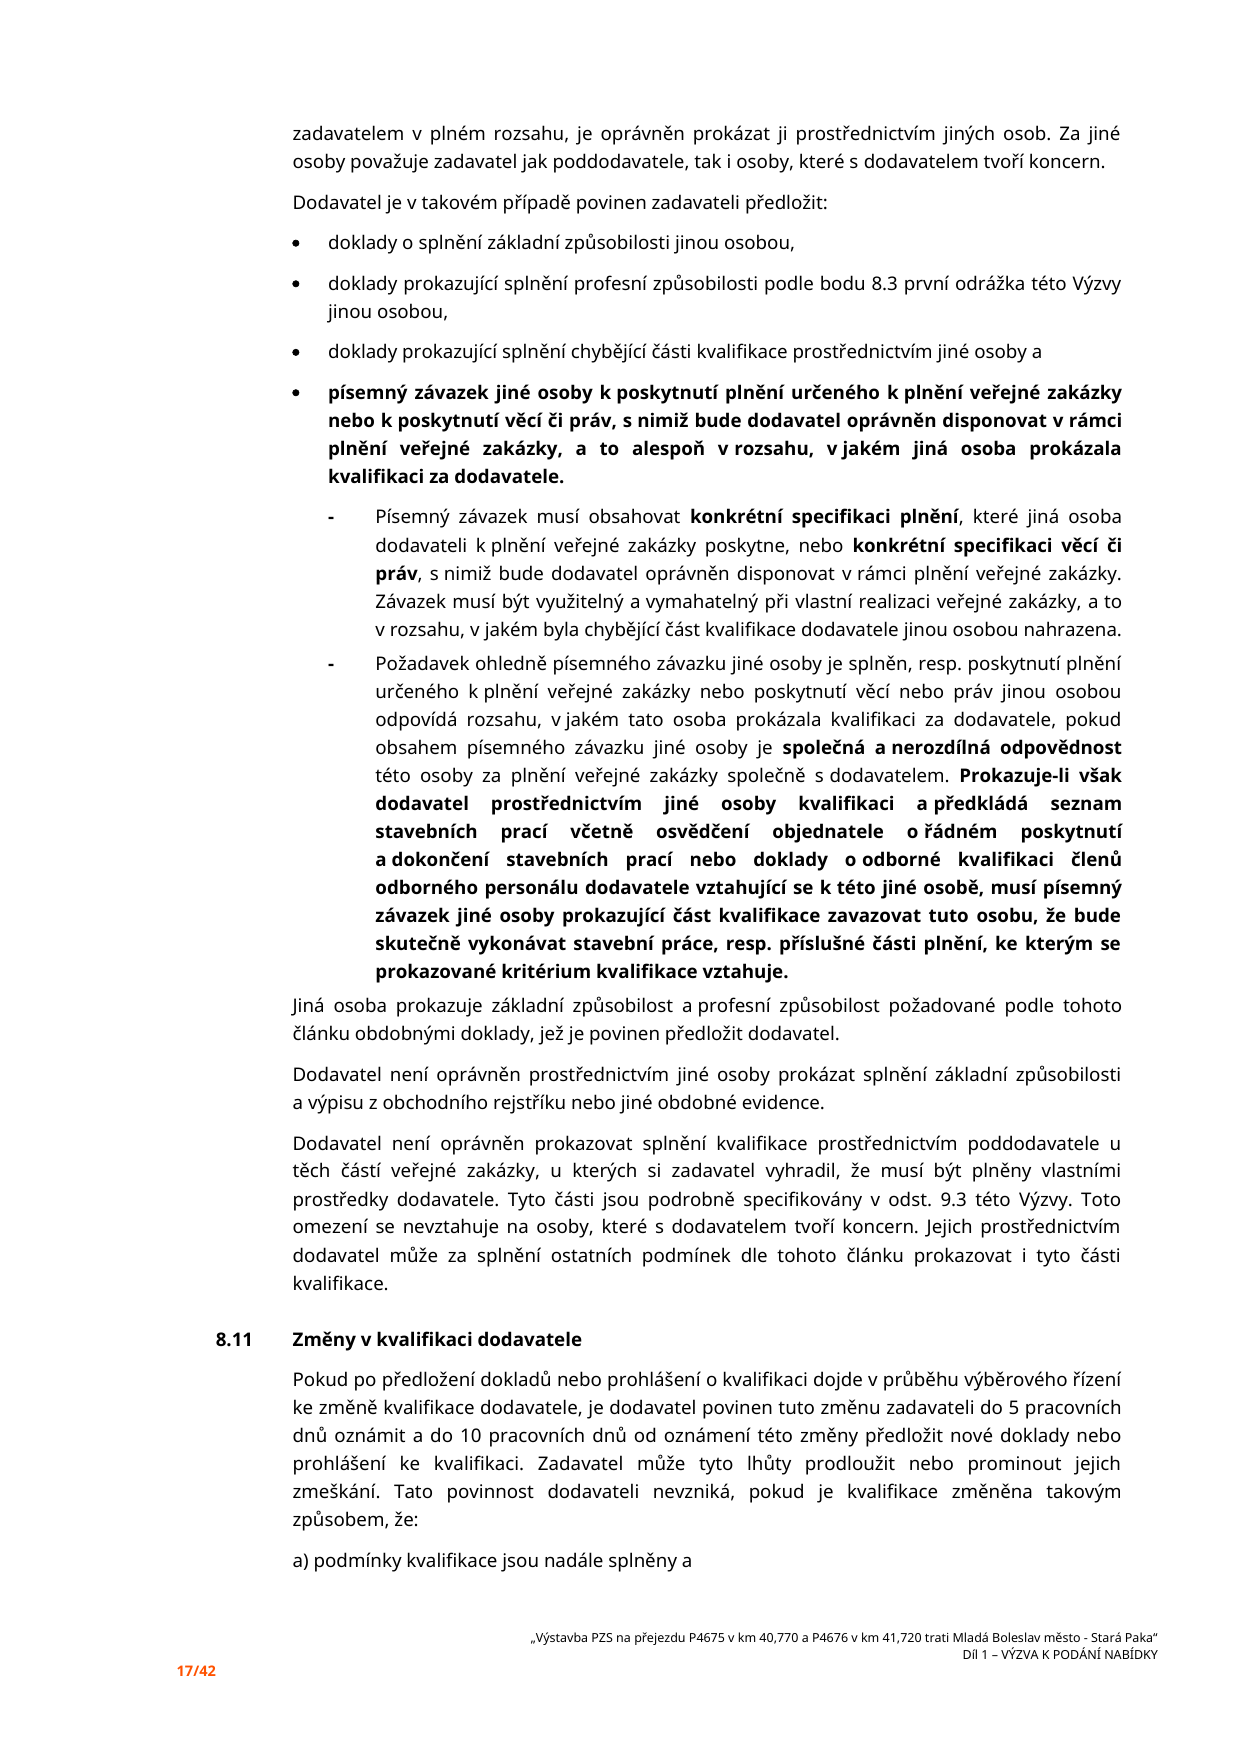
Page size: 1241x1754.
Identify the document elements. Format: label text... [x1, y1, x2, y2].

text doklady prokazující splnění chybějící části kvalifikace prostřednictvím jiné osoby a [292, 339, 1122, 364]
text Dodavatel není oprávněn prokazovat splnění kvalifikace prostřednictvím poddodavatele u těch částí veřejné zakázky, u kterých si zadavatel vyhradil, že musí být plněny vlastními prostředky dodavatele. Tyto části jsou podrobně specifikovány v odst. 9.3 této Výzvy. Toto omezení se nevztahuje na osoby, které s dodavatelem tvoří koncern. Jejich prostřednictvím dodavatel může za splnění ostatních podmínek dle tohoto článku prokazovat i tyto části kvalifikace. [292, 1130, 1122, 1295]
text písemný závazek jiné osoby k poskytnutí plnění určeného k plnění veřejné zakázky nebo k poskytnutí věcí či práv, s nimiž bude dodavatel oprávněn disponovat v rámci plnění veřejné zakázky, a to alespoň v rozsahu, v jakém jiná osoba prokázala kvalifikaci za dodavatele. [292, 379, 1122, 489]
text Pokud po předložení dokladů nebo prohlášení o kvalifikaci dojde v průběhu výběrového řízení ke změně kvalifikace dodavatele, je dodavatel povinen tuto změnu zadavateli do 5 pracovních dnů oznámit a do 10 pracovních dnů od oznámení této změny předložit nové doklady nebo prohlášení ke kvalifikaci. Zadavatel může tyto lhůty prodloužit nebo prominout jejich zmeškání. Tato povinnost dodavateli nevzniká, pokud je kvalifikace změněna takovým způsobem, že: [292, 1366, 1122, 1532]
text Jiná osoba prokazuje základní způsobilost a profesní způsobilost požadované podle tohoto článku obdobnými doklady, jež je povinen předložit dodavatel. [292, 993, 1122, 1046]
text doklady prokazující splnění profesní způsobilosti podle bodu 8.3 první odrážka této Výzvy jinou osobou, [292, 270, 1122, 324]
text Změny v kvalifikaci dodavatele [216, 1326, 1122, 1351]
text doklady o splnění základní způsobilosti jinou osobou, [292, 230, 1122, 255]
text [292, 121, 1122, 174]
text a) podmínky kvalifikace jsou nadále splněny a [292, 1547, 1122, 1573]
text Dodavatel není oprávněn prostřednictvím jiné osoby prokázat splnění základní způsobilosti a výpisu z obchodního rejstříku nebo jiné obdobné evidence. [292, 1061, 1122, 1115]
text Dodavatel je v takovém případě povinen zadavateli předložit: [292, 189, 1122, 215]
text Písemný závazek musí obsahovat konkrétní specifikaci plnění, které jiná osoba dodavateli k plnění veřejné zakázky poskytne, nebo konkrétní specifikaci věcí či práv, s nimiž bude dodavatel oprávněn disponovat v rámci plnění veřejné zakázky. Závazek musí být využitelný a vymahatelný při vlastní realizaci veřejné zakázky, a to v rozsahu, v jakém byla chybějící část kvalifikace dodavatele jinou osobou nahrazena. [328, 504, 1122, 641]
text Požadavek ohledně písemného závazku jiné osoby je splněn, resp. poskytnutí plnění určeného k plnění veřejné zakázky nebo poskytnutí věcí nebo práv jinou osobou odpovídá rozsahu, v jakém tato osoba prokázala kvalifikaci za dodavatele, pokud obsahem písemného závazku jiné osoby je společná a nerozdílná odpovědnost této osoby za plnění veřejné zakázky společně s dodavatelem. Prokazuje-li však dodavatel prostřednictvím jiné osoby kvalifikaci a předkládá seznam stavebních prací včetně osvědčení objednatele o řádném poskytnutí a dokončení stavebních prací nebo doklady o odborné kvalifikaci členů odborného personálu dodavatele vztahující se k této jiné osobě, musí písemný závazek jiné osoby prokazující část kvalifikace zavazovat tuto osobu, že bude skutečně vykonávat stavební práce, resp. příslušné části plnění, ke kterým se prokazované kritérium kvalifikace vztahuje. [328, 650, 1122, 984]
